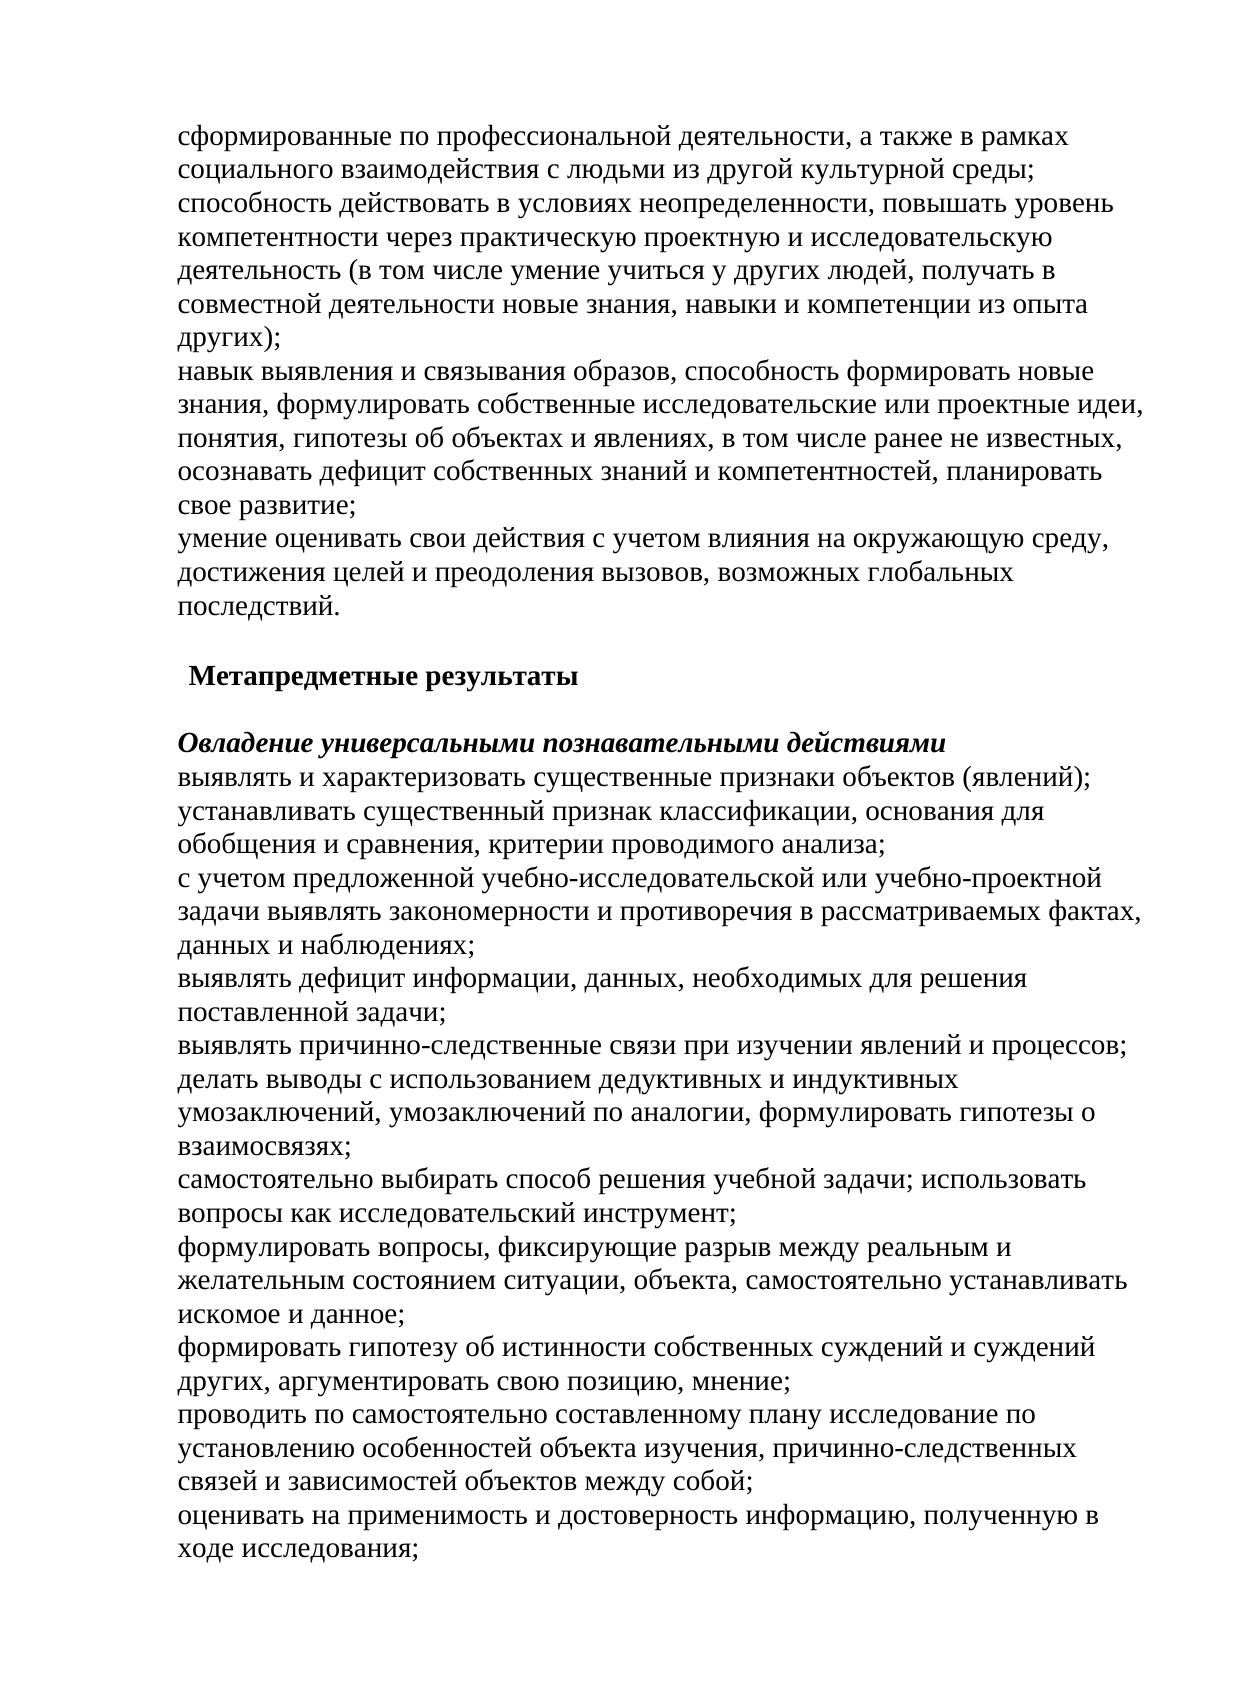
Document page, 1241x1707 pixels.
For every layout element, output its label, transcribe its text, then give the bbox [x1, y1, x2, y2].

text оценивать на применимость и достоверность информацию, полученную в ходе исследования; [177, 1497, 1152, 1564]
text Метапредметные результаты [188, 658, 1110, 691]
text устанавливать существенный признак классификации, основания для обобщения и сравнения, критерии проводимого анализа; [177, 793, 1152, 860]
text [177, 118, 1152, 185]
text выявлять причинно-следственные связи при изучении явлений и процессов; [177, 1027, 1152, 1061]
text выявлять и характеризовать существенные признаки объектов (явлений); [177, 759, 1152, 793]
text Овладение универсальными познавательными действиями [177, 726, 1152, 759]
text умение оценивать свои действия с учетом влияния на окружающую среду, достижения целей и преодоления вызовов, возможных глобальных последствий. [177, 521, 1152, 621]
text проводить по самостоятельно составленному плану исследование по установлению особенностей объекта изучения, причинно-следственных связей и зависимостей объектов между собой; [177, 1396, 1152, 1497]
text делать выводы с использованием дедуктивных и индуктивных умозаключений, умозаключений по аналогии, формулировать гипотезы о взаимосвязях; [177, 1061, 1152, 1162]
text способность действовать в условиях неопределенности, повышать уровень компетентности через практическую проектную и исследовательскую деятельность (в том числе умение учиться у других людей, получать в совместной деятельности новые знания, навыки и компетенции из опыта других); [177, 185, 1152, 353]
text с учетом предложенной учебно-исследовательской или учебно-проектной задачи выявлять закономерности и противоречия в рассматриваемых фактах, данных и наблюдениях; [177, 860, 1152, 960]
text выявлять дефицит информации, данных, необходимых для решения поставленной задачи; [177, 960, 1152, 1027]
text самостоятельно выбирать способ решения учебной задачи; использовать вопросы как исследовательский инструмент; [177, 1162, 1152, 1229]
text навык выявления и связывания образов, способность формировать новые знания, формулировать собственные исследовательские или проектные идеи, понятия, гипотезы об объектах и явлениях, в том числе ранее не известных, осознавать дефицит собственных знаний и компетентностей, планировать свое развитие; [177, 353, 1152, 521]
text формировать гипотезу об истинности собственных суждений и суждений других, аргументировать свою позицию, мнение; [177, 1329, 1152, 1396]
text формулировать вопросы, фиксирующие разрыв между реальным и желательным состоянием ситуации, объекта, самостоятельно устанавливать искомое и данное; [177, 1229, 1152, 1329]
